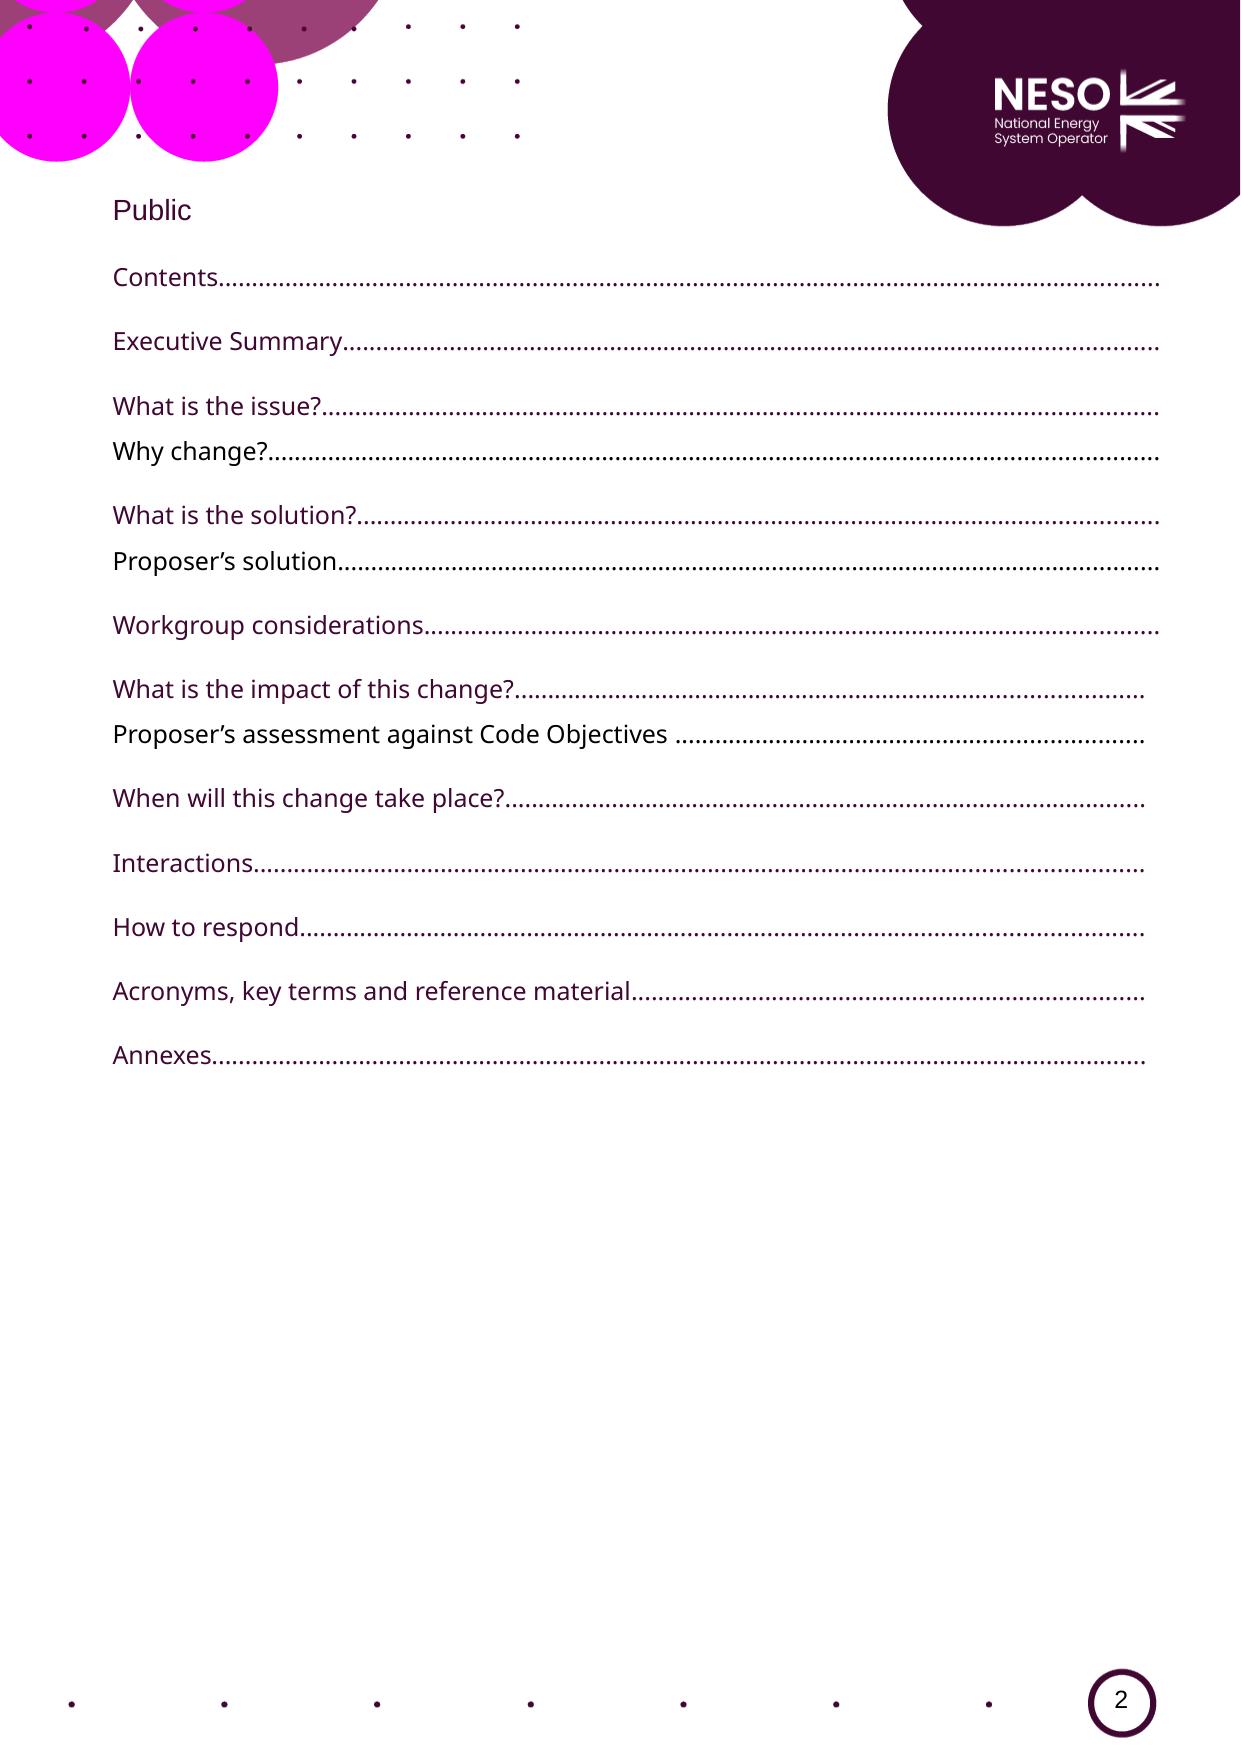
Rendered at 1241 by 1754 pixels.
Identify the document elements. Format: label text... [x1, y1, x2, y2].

text Workgroup considerations 6 [112, 607, 1128, 641]
text Annexes 16 [112, 1038, 1128, 1072]
text Why change? 5 [112, 434, 1128, 468]
text What is the issue? 5 [112, 388, 1128, 422]
text Acronyms, key terms and reference material 15 [112, 974, 1128, 1008]
picture [0, 0, 1241, 1754]
text Contents 2 [112, 260, 1128, 294]
text Executive Summary 3 [112, 324, 1128, 358]
text What is the impact of this change? 11 [112, 672, 1128, 706]
text Proposer’s solution 6 [112, 543, 1128, 577]
text Proposer’s assessment against Code Objectives 11 [112, 717, 1128, 751]
text What is the solution? 5 [112, 498, 1128, 532]
text When will this change take place? 14 [112, 781, 1128, 815]
text Interactions 14 [112, 845, 1128, 879]
text How to respond 14 [112, 909, 1128, 943]
